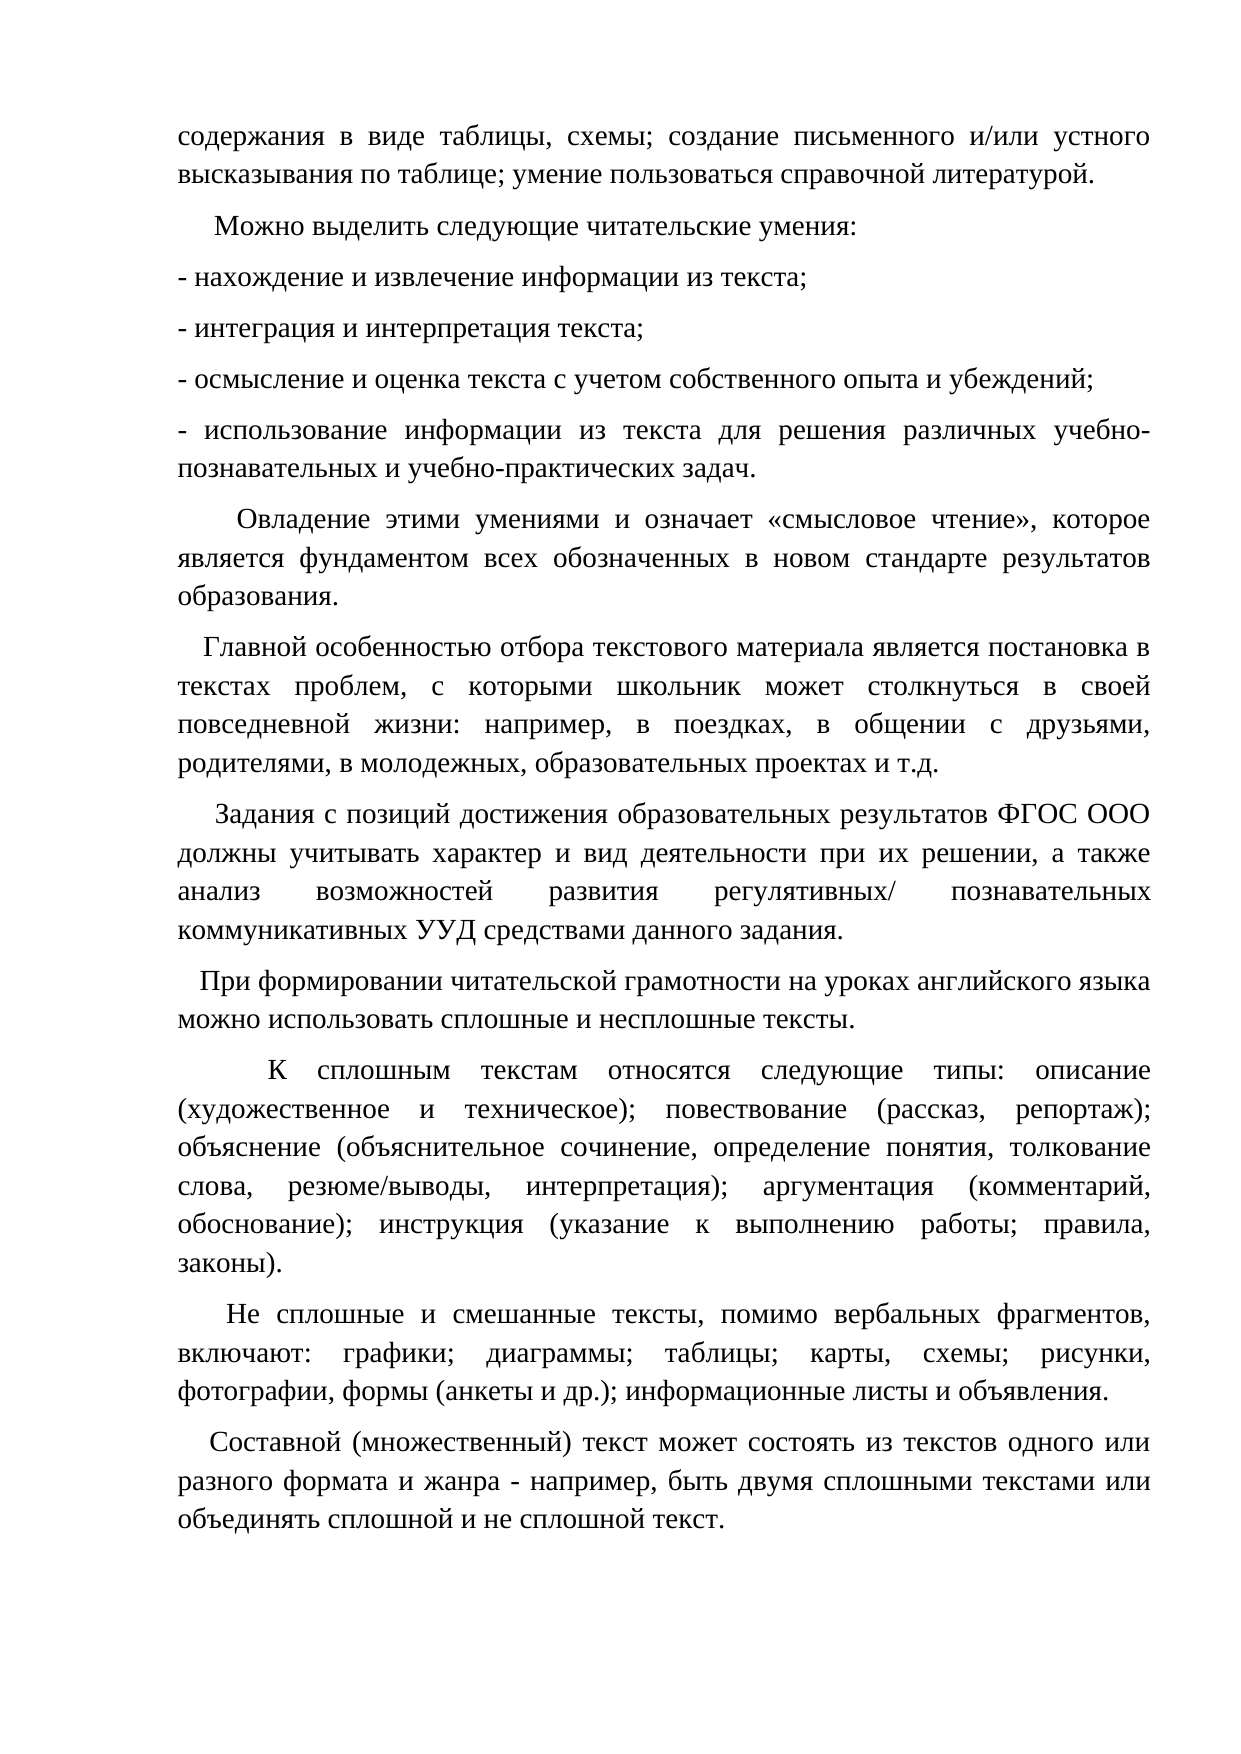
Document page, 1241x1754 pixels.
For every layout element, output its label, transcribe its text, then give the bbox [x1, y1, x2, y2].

text Овладение этими умениями и означает «смысловое чтение», которое является фундаментом всех обозначенных в новом стандарте результатов образования. [177, 501, 1152, 612]
text - использование информации из текста для решения различных учебно-познавательных и учебно-практических задач. [177, 412, 1152, 484]
text При формировании читательской грамотности на уроках английского языка можно использовать сплошные и несплошные тексты. [177, 963, 1152, 1035]
text - нахождение и извлечение информации из текста; [177, 259, 1152, 292]
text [177, 118, 1152, 190]
text Составной (множественный) текст может состоять из текстов одного или разного формата и жанра - например, быть двумя сплошными текстами или объединять сплошной и не сплошной текст. [177, 1424, 1152, 1535]
text Можно выделить следующие читательские умения: [177, 208, 1152, 241]
text - интеграция и интерпретация текста; [177, 310, 1152, 343]
text Задания с позиций достижения образовательных результатов ФГОС ООО должны учитывать характер и вид деятельности при их решении, а также анализ возможностей развития регулятивных/ познавательных коммуникативных УУД средствами данного задания. [177, 796, 1152, 945]
text Главной особенностью отбора текстового материала является постановка в текстах проблем, с которыми школьник может столкнуться в своей повседневной жизни: например, в поездках, в общении с друзьями, родителями, в молодежных, образовательных проектах и т.д. [177, 629, 1152, 779]
text Не сплошные и смешанные тексты, помимо вербальных фрагментов, включают: графики; диаграммы; таблицы; карты, схемы; рисунки, фотографии, формы (анкеты и др.); информационные листы и объявления. [177, 1296, 1152, 1407]
text К сплошным текстам относятся следующие типы: описание (художественное и техническое); повествование (рассказ, репортаж); объяснение (объяснительное сочинение, определение понятия, толкование слова, резюме/выводы, интерпретация); аргументация (комментарий, обоснование); инструкция (указание к выполнению работы; правила, законы). [177, 1052, 1152, 1279]
text - осмысление и оценка текста с учетом собственного опыта и убеждений; [177, 361, 1152, 394]
